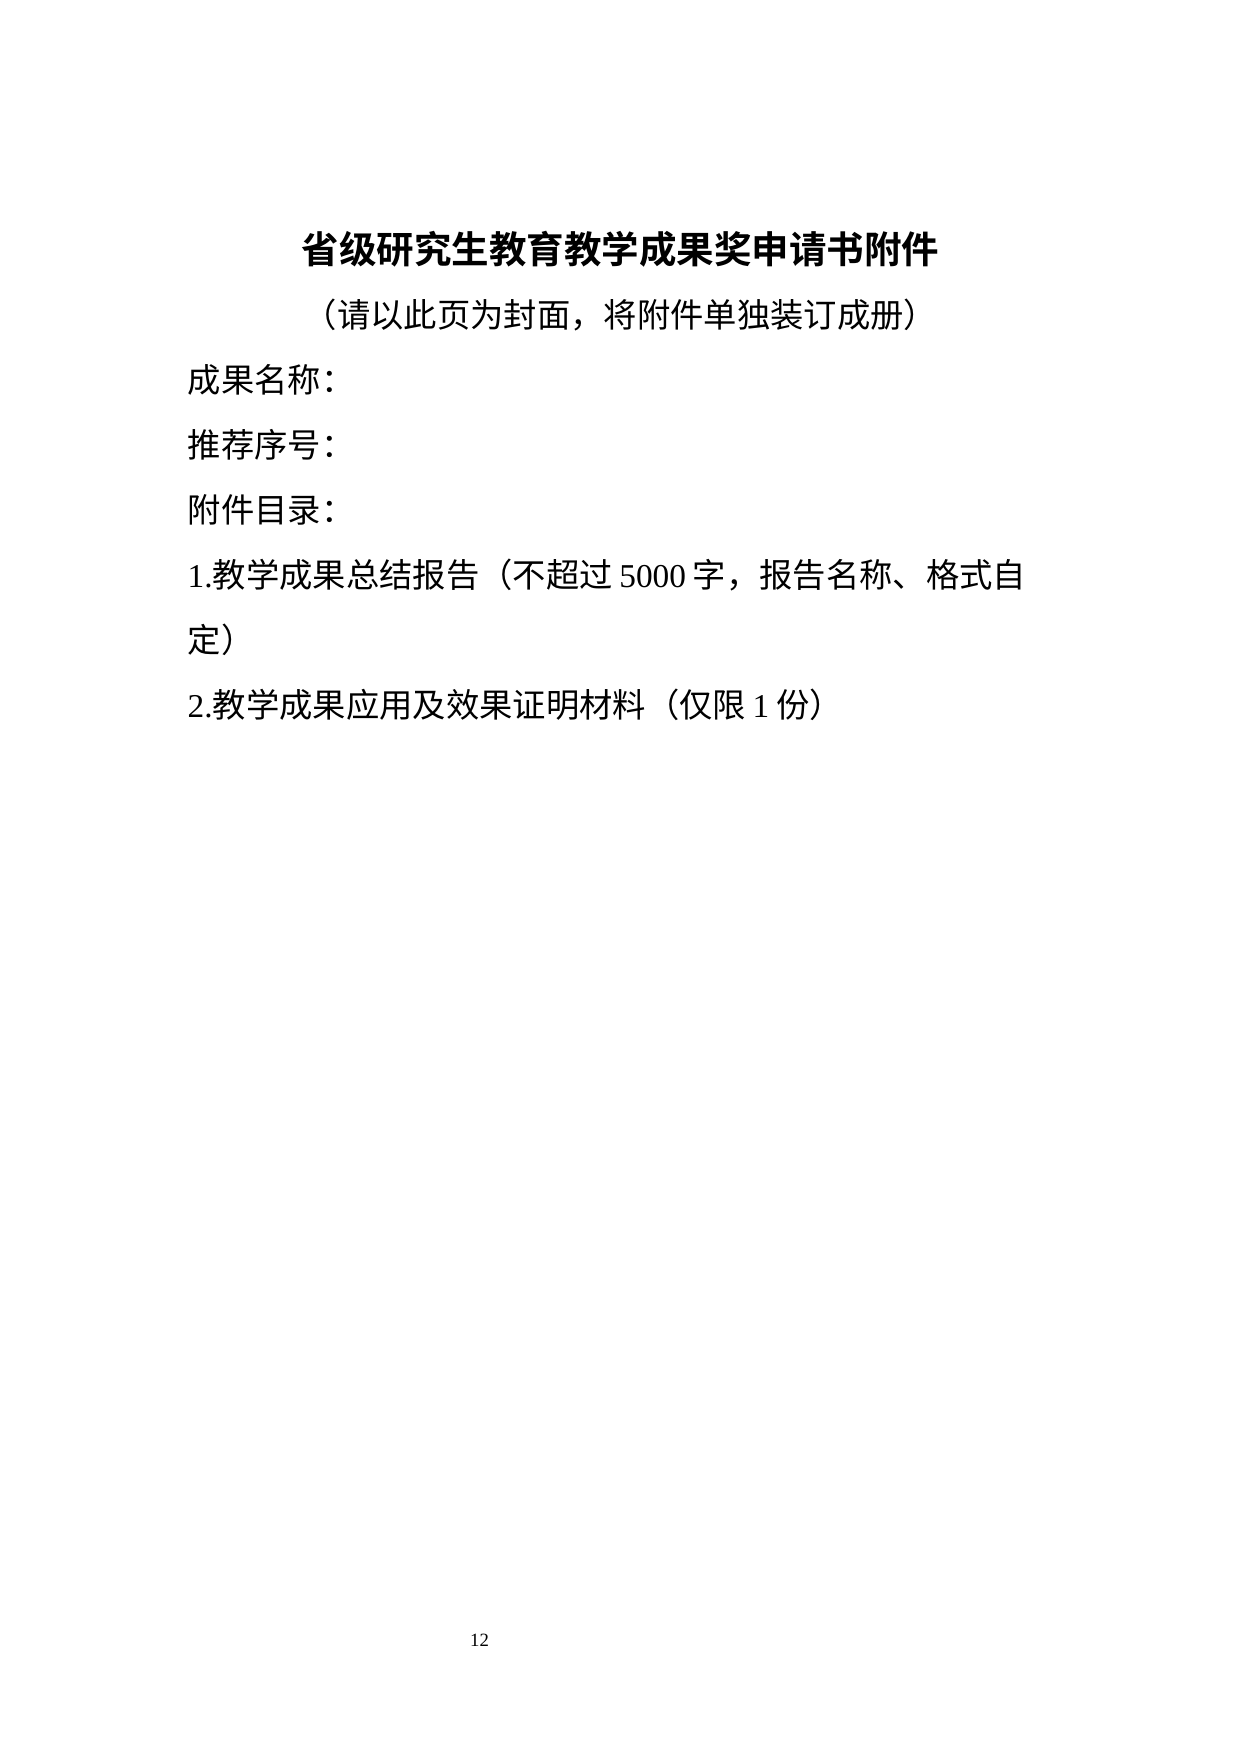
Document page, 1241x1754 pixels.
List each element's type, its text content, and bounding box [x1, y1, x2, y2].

text 成果名称： [187, 345, 1053, 410]
text 省级研究生教育教学成果奖申请书附件 [187, 215, 1053, 280]
text 1.教学成果总结报告（不超过5000字，报告名称、格式自定） [187, 540, 1053, 670]
text 推荐序号： [187, 410, 1053, 475]
text （请以此页为封面，将附件单独装订成册） [187, 280, 1053, 345]
text 附件目录： [187, 475, 1053, 540]
text 2.教学成果应用及效果证明材料（仅限1份） [187, 670, 1053, 735]
